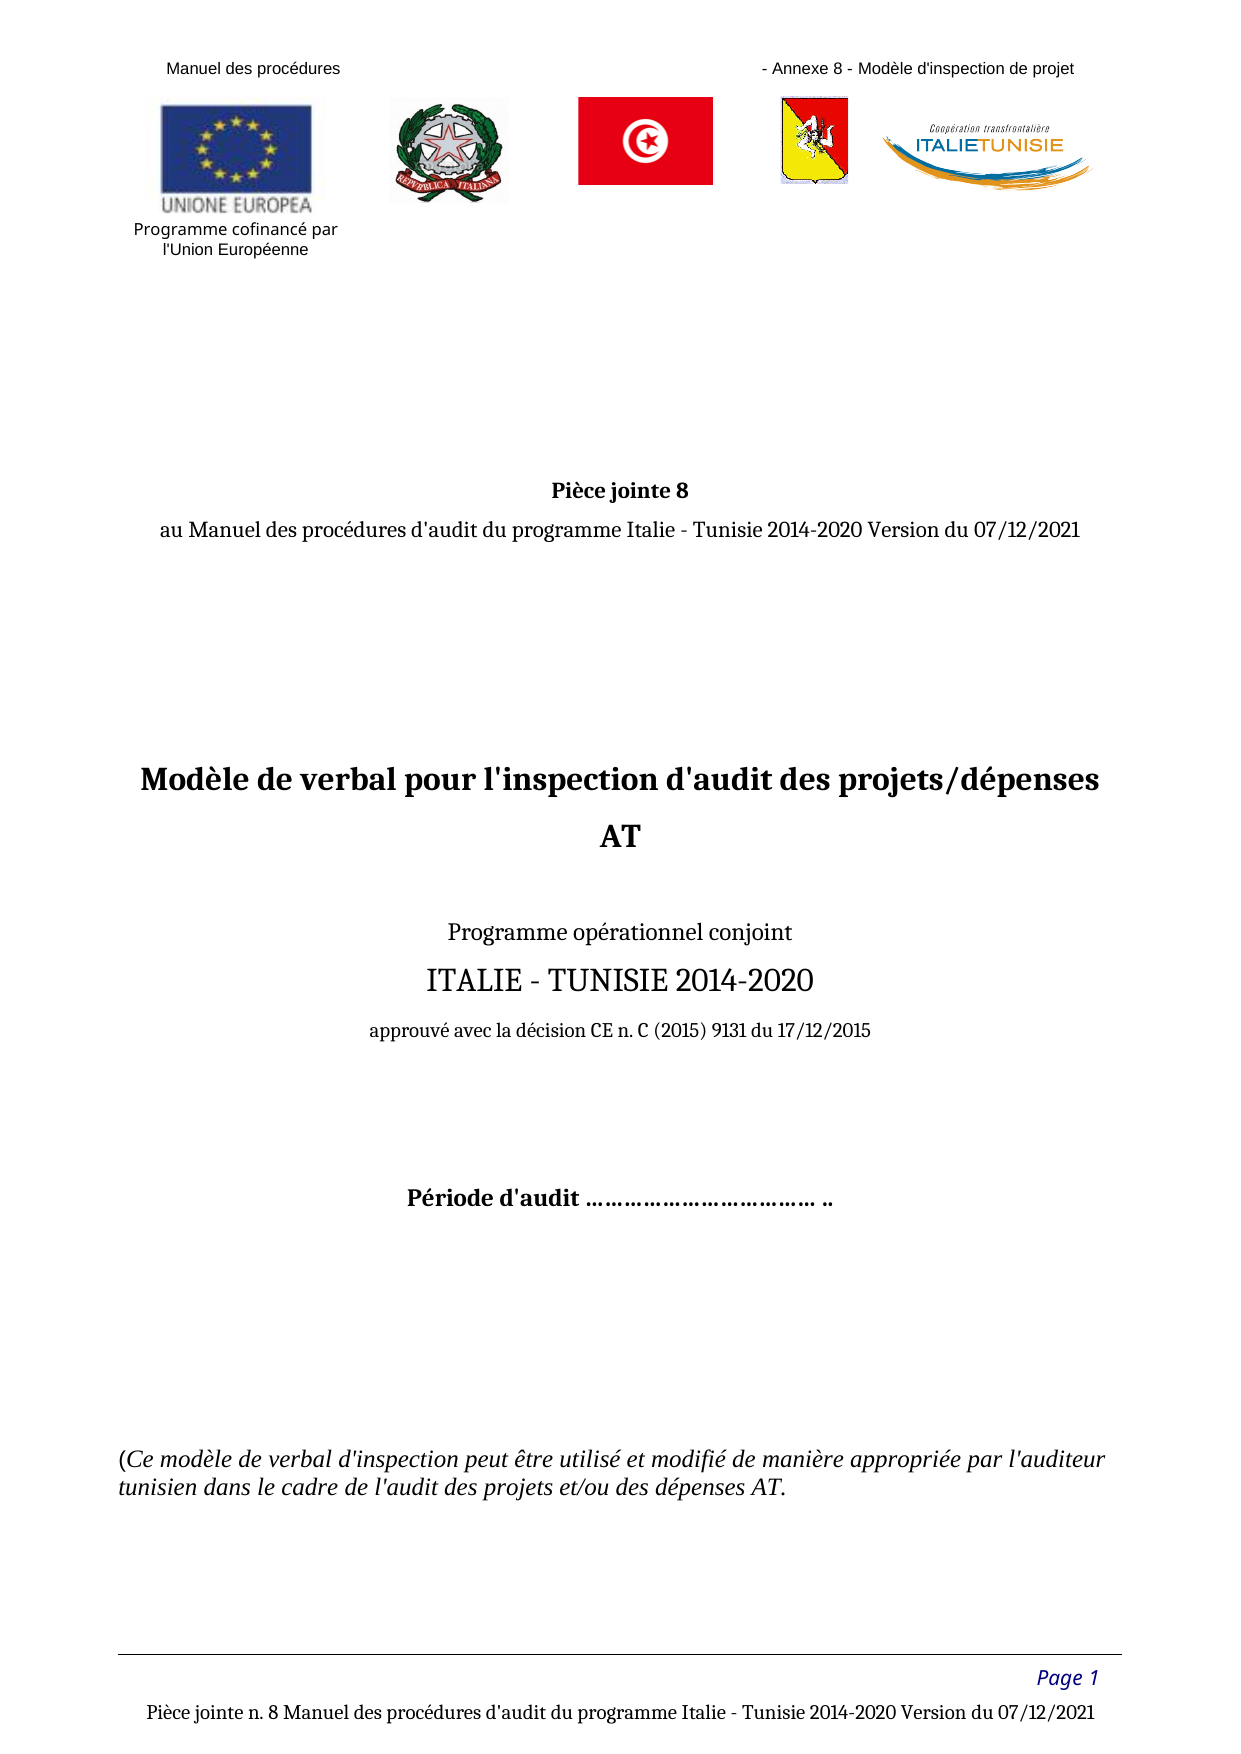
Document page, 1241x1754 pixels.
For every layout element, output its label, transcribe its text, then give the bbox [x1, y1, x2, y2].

picture [578, 97, 713, 185]
text au Manuel des procédures d'audit du programme Italie - Tunisie 2014-2020 Version du 07/12/2021 [118, 517, 1122, 543]
text Programme opérationnel conjoint [118, 918, 1122, 947]
text ITALIE - TUNISIE 2014-2020 [118, 961, 1122, 999]
picture [144, 97, 327, 218]
text (Ce modèle de verbal d'inspection peut être utilisé et modifié de manière appropriée par l'auditeur tunisien dans le cadre de l'audit des projets et/ou des dépenses AT. [118, 1444, 1122, 1501]
text approuvé avec la décision CE n. C (2015) 9131 du 17/12/2015 [118, 1019, 1122, 1043]
text Modèle de verbal pour l'inspection d'audit des projets/dépenses AT [118, 760, 1122, 856]
picture [388, 97, 509, 203]
text Période d'audit ……………………………… .. [118, 1184, 1122, 1213]
picture [780, 96, 849, 184]
text Pièce jointe 8 [118, 478, 1122, 504]
picture [874, 97, 1102, 212]
